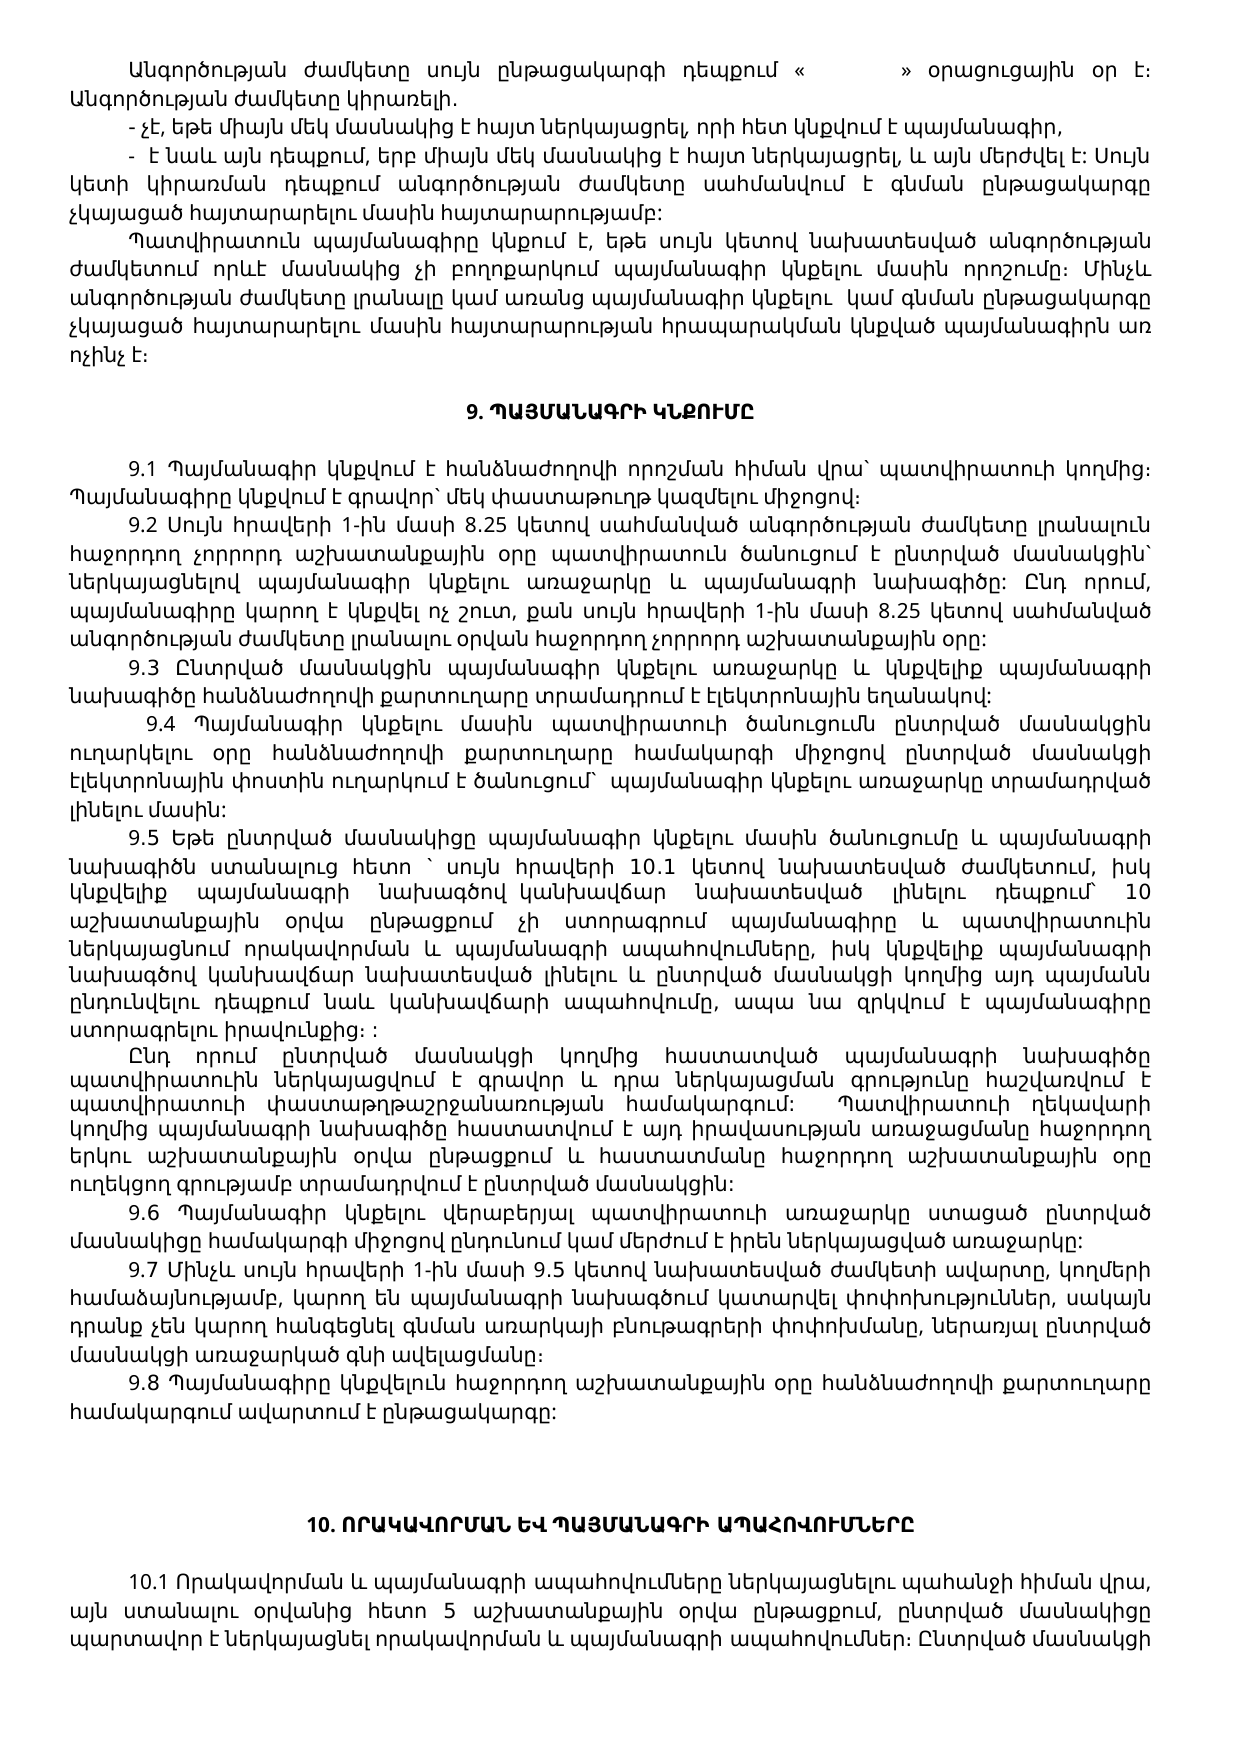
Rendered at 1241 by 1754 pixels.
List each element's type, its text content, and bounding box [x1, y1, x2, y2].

text 9.6 Պայմանագիր կնքելու վերաբերյալ պատվիրատուի առաջարկը ստացած ընտրված մասնակիցը համակարգի միջոցով ընդունում կամ մերժում է իրեն ներկայացված առաջարկը: [69, 1198, 1152, 1255]
text 10. ՈՐԱԿԱՎՈՐՄԱՆ ԵՎ ՊԱՅՄԱՆԱԳՐԻ ԱՊԱՀՈՎՈՒՄՆԵՐԸ [69, 1511, 1152, 1539]
text 9.2 Սույն հրավերի 1-ին մասի 8.25 կետով սահմանված անգործության ժամկետը լրանալուն հաջորդող չորրորդ աշխատանքային օրը պատվիրատուն ծանուցում է ընտրված մասնակցին` ներկայացնելով պայմանագիր կնքելու առաջարկը և պայմանագրի նախագիծը: Ընդ որում, պայմանագիրը կարող է կնքվել ոչ շուտ, քան սույն հրավերի 1-ին մասի 8.25 կետով սահմանված անգործության ժամկետը լրանալու օրվան հաջորդող չորրորդ աշխատանքային օրը: [69, 511, 1152, 653]
text 9.3 Ընտրված մասնակցին պայմանագիր կնքելու առաջարկը և կնքվելիք պայմանագրի նախագիծը հանձնաժողովի քարտուղարը տրամադրում է էլեկտրոնային եղանակով: [69, 653, 1152, 709]
text - է նաև այն դեպքում, երբ միայն մեկ մասնակից է հայտ ներկայացրել, և այն մերժվել է: Սույն կետի կիրառման դեպքում անգործության ժամկետը սահմանվում է գնման ընթացակարգը չկայացած հայտարարելու մասին հայտարարությամբ: [69, 141, 1152, 226]
text - չէ, եթե միայն մեկ մասնակից է հայտ ներկայացրել, որի հետ կնքվում է պայմանագիր, [69, 112, 1152, 141]
text 9.8 Պայմանագիրը կնքվելուն հաջորդող աշխատանքային օրը հանձնաժողովի քարտուղարը համակարգում ավարտում է ընթացակարգը: [69, 1368, 1152, 1425]
text 9. ՊԱՅՄԱՆԱԳՐԻ ԿՆՔՈՒՄԸ [69, 397, 1152, 425]
text 9.1 Պայմանագիր կնքվում է հանձնաժողովի որոշման հիման վրա` պատվիրատուի կողմից։ Պայմանագիրը կնքվում է գրավոր` մեկ փաստաթուղթ կազմելու միջոցով։ [69, 454, 1152, 511]
text Պատվիրատուն պայմանագիրը կնքում է, եթե սույն կետով նախատեսված անգործության ժամկետում որևէ մասնակից չի բողոքարկում պայմանագիր կնքելու մասին որոշումը։ Մինչև անգործության ժամկետը լրանալը կամ առանց պայմանագիր կնքելու կամ գնման ընթացակարգը չկայացած հայտարարելու մասին հայտարարության հրապարակման կնքված պայմանագիրն առ ոչինչ է։ [69, 226, 1152, 368]
text 9.4 Պայմանագիր կնքելու մասին պատվիրատուի ծանուցումն ընտրված մասնակցին ուղարկելու օրը հանձնաժողովի քարտուղարը համակարգի միջոցով ընտրված մասնակցի էլեկտրոնային փոստին ուղարկում է ծանուցում` պայմանագիր կնքելու առաջարկը տրամադրված լինելու մասին: [69, 709, 1152, 823]
text 9.5 Եթե ընտրված մասնակիցը պայմանագիր կնքելու մասին ծանուցումը և պայմանագրի նախագիծն ստանալուց հետո ` սույն հրավերի 10․1 կետով նախատեսված ժամկետում, իսկ կնքվելիք պայմանագրի նախագծով կանխավճար նախատեսված լինելու դեպքում՝ 10 աշխատանքային օրվա ընթացքում չի ստորագրում պայմանագիրը և պատվիրատուին ներկայացնում որակավորման և պայմանագրի ապահովումները, իսկ կնքվելիք պայմանագրի նախագծով կանխավճար նախատեսված լինելու և ընտրված մասնակցի կողմից այդ պայմանն ընդունվելու դեպքում նաև կանխավճարի ապահովումը, ապա նա զրկվում է պայմանագիրը ստորագրելու իրավունքից։ : [69, 823, 1152, 1044]
text 9.7 Մինչև սույն հրավերի 1-ին մասի 9.5 կետով նախատեսված ժամկետի ավարտը, կողմերի համաձայնությամբ, կարող են պայմանագրի նախագծում կատարվել փոփոխություններ, սակայն դրանք չեն կարող հանգեցնել գնման առարկայի բնութագրերի փոփոխմանը, ներառյալ ընտրված մասնակցի առաջարկած գնի ավելացմանը։ [69, 1255, 1152, 1368]
text Ընդ որում ընտրված մասնակցի կողմից հաստատված պայմանագրի նախագիծը պատվիրատուին ներկայացվում է գրավոր և դրա ներկայացման գրությունը հաշվառվում է պատվիրատուի փաստաթղթաշրջանառության համակարգում: Պատվիրատուի ղեկավարի կողմից պայմանագրի նախագիծը հաստատվում է այդ իրավասության առաջացմանը հաջորդող երկու աշխատանքային օրվա ընթացքում և հաստատմանը հաջորդող աշխատանքային օրը ուղեկցող գրությամբ տրամադրվում է ընտրված մասնակցին: [69, 1044, 1152, 1198]
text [69, 1567, 1152, 1653]
text Անգործության ժամկետը սույն ընթացակարգի դեպքում « » օրացուցային օր է։ Անգործության ժամկետը կիրառելի. [69, 56, 1152, 112]
